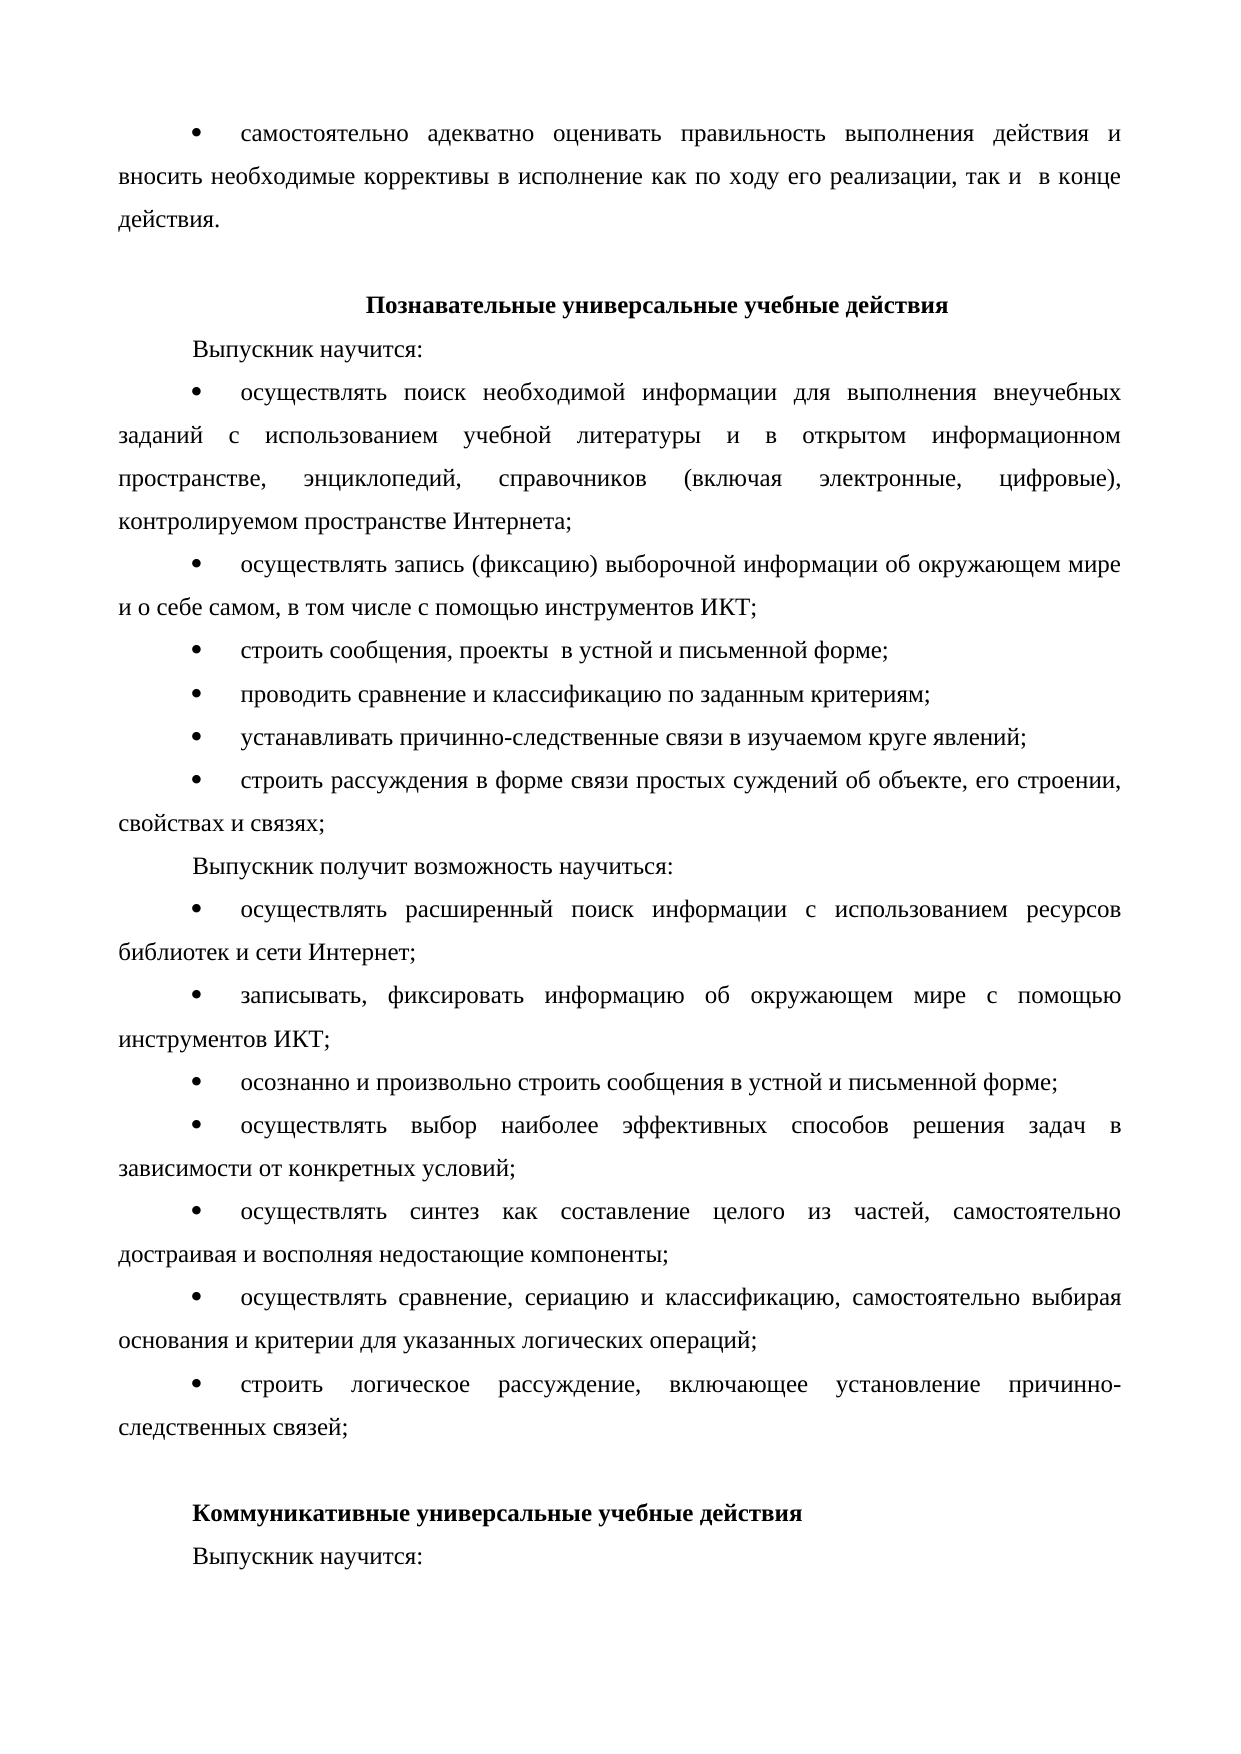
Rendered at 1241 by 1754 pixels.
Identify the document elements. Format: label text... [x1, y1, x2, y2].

list осуществлять выбор наиболее эффективных способов решения задач в зависимости от конкретных условий; [118, 1110, 1122, 1182]
text Выпускник научится: [118, 1541, 1122, 1570]
list осуществлять синтез как составление целого из частей, самостоятельно достраивая и восполняя недостающие компоненты; [118, 1196, 1122, 1268]
list самостоятельно адекватно оценивать правильность выполнения действия и вносить необходимые коррективы в исполнение как по ходу его реализации, так и в конце действия. [118, 118, 1122, 233]
list записывать, фиксировать информацию об окружающем мире с помощью инструментов ИКТ; [118, 981, 1122, 1052]
list осознанно и произвольно строить сообщения в устной и письменной форме; [118, 1067, 1122, 1096]
text Выпускник научится: [118, 334, 1122, 362]
list осуществлять расширенный поиск информации с использованием ресурсов библиотек и сети Интернет; [118, 894, 1122, 966]
list осуществлять запись (фиксацию) выборочной информации об окружающем мире и о себе самом, в том числе с помощью инструментов ИКТ; [118, 549, 1122, 621]
list проводить сравнение и классификацию по заданным критериям; [118, 679, 1122, 707]
list строить логическое рассуждение, включающее установление причинно-следственных связей; [118, 1369, 1122, 1441]
text Выпускник получит возможность научиться: [118, 851, 1122, 880]
list устанавливать причинно-следственные связи в изучаемом круге явлений; [118, 722, 1122, 751]
text Коммуникативные универсальные учебные действия [118, 1498, 1122, 1527]
text Познавательные универсальные учебные действия [118, 291, 1122, 319]
list строить рассуждения в форме связи простых суждений об объекте, его строении, свойствах и связях; [118, 765, 1122, 837]
list строить сообщения, проекты в устной и письменной форме; [118, 636, 1122, 664]
list осуществлять поиск необходимой информации для выполнения внеучебных заданий с использованием учебной литературы и в открытом информационном пространстве, энциклопедий, справочников (включая электронные, цифровые), контролируемом пространстве Интернета; [118, 377, 1122, 535]
list осуществлять сравнение, сериацию и классификацию, самостоятельно выбирая основания и критерии для указанных логических операций; [118, 1282, 1122, 1354]
